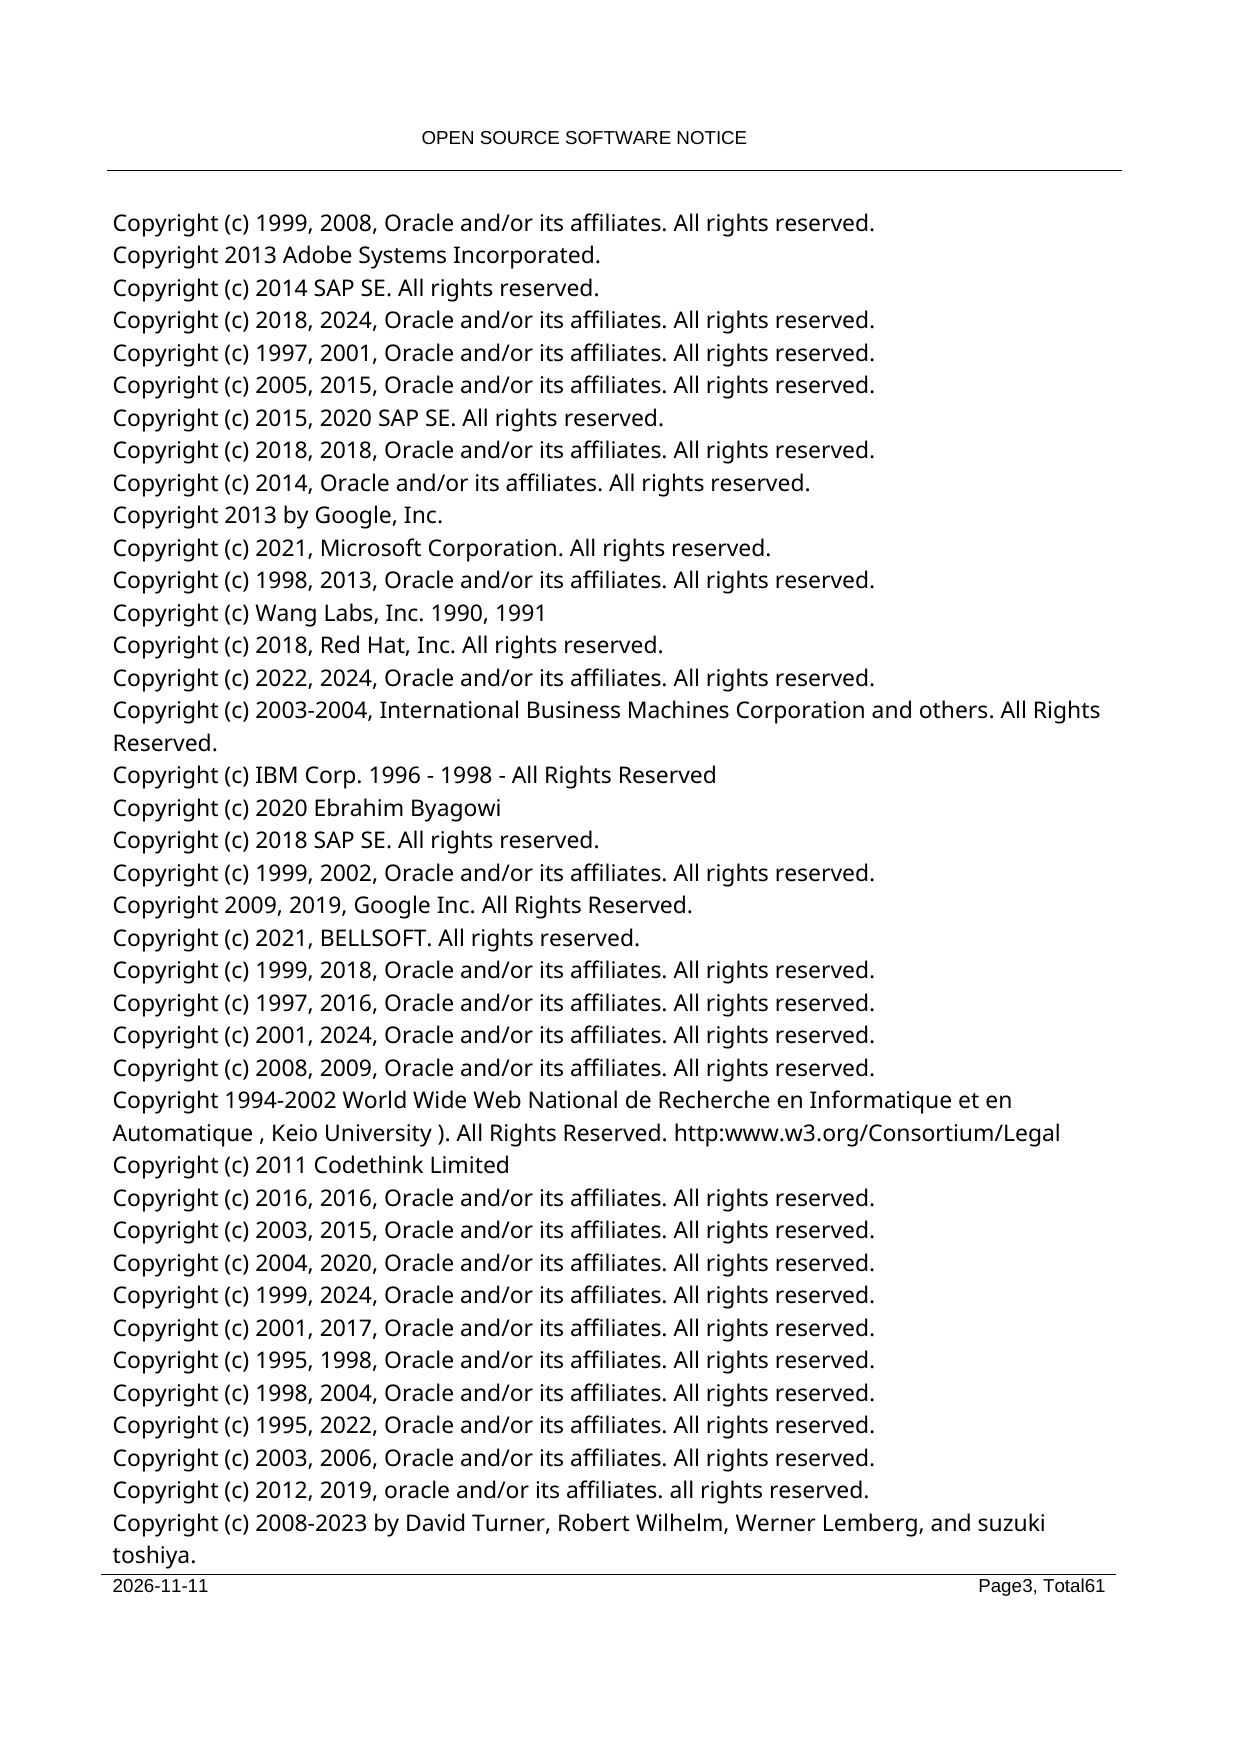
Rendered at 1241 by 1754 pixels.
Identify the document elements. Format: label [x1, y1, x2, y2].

text [112, 206, 1128, 1571]
